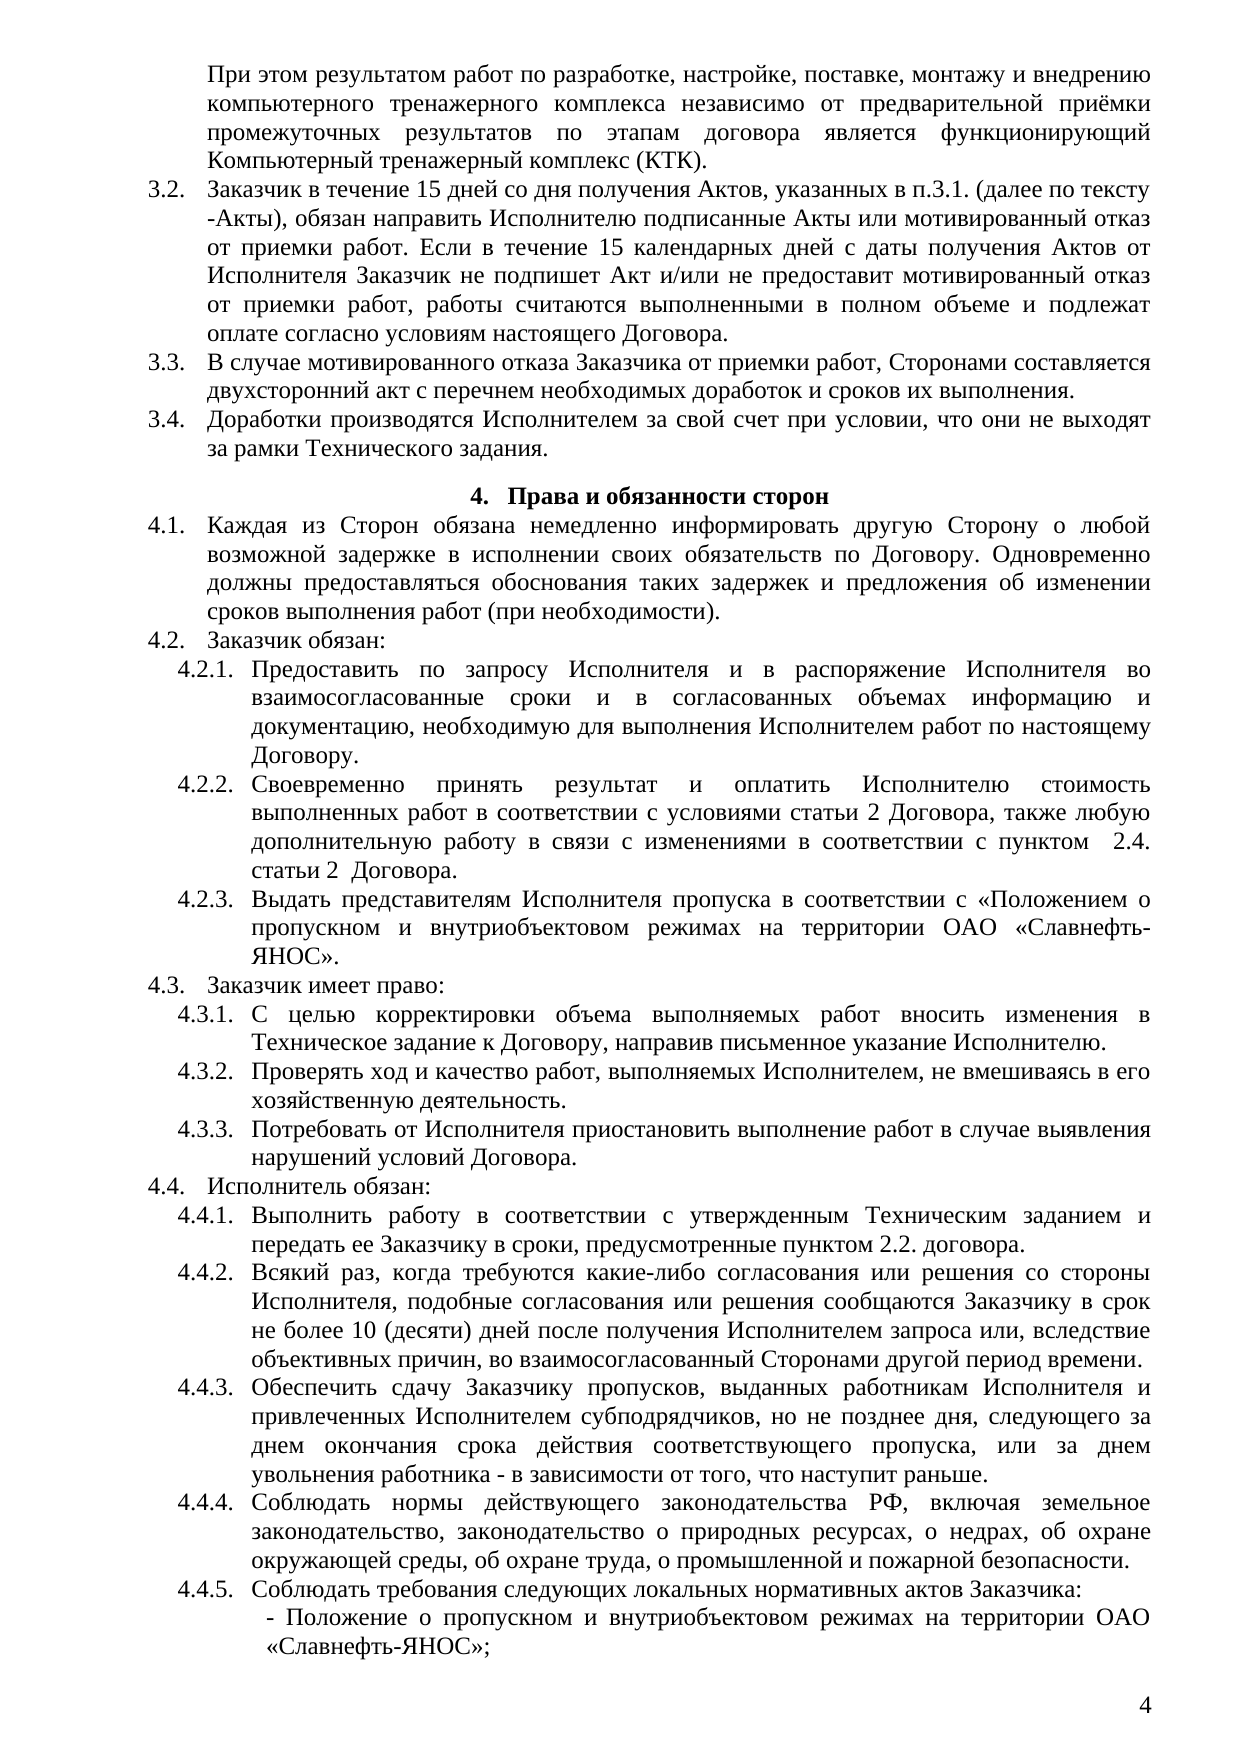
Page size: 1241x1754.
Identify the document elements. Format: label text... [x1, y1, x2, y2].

list Соблюдать нормы действующего законодательства РФ, включая земельное законодательство, законодательство о природных ресурсах, о недрах, об охране окружающей среды, об охране труда, о промышленной и пожарной безопасности. [177, 1487, 1152, 1574]
list С целью корректировки объема выполняемых работ вносить изменения в Техническое задание к Договору, направив письменное указание Исполнителю. [177, 999, 1152, 1056]
list Заказчик в течение 15 дней со дня получения Актов, указанных в п.3.1. (далее по тексту -Акты), обязан направить Исполнителю подписанные Акты или мотивированный отказ от приемки работ. Если в течение 15 календарных дней с даты получения Актов от Исполнителя Заказчик не подпишет Акт и/или не предоставит мотивированный отказ от приемки работ, работы считаются выполненными в полном объеме и подлежат оплате согласно условиям настоящего Договора. [148, 174, 1152, 347]
list Заказчик обязан: [148, 625, 1152, 654]
list Заказчик имеет право: [148, 970, 1152, 999]
text При этом результатом работ по разработке, настройке, поставке, монтажу и внедрению компьютерного тренажерного комплекса независимо от предварительной приёмки промежуточных результатов по этапам договора является функционирующий Компьютерный тренажерный комплекс (КТК). [207, 59, 1152, 174]
list Соблюдать требования следующих локальных нормативных актов Заказчика: [177, 1574, 1152, 1602]
list Обеспечить сдачу Заказчику пропусков, выданных работникам Исполнителя и привлеченных Исполнителем субподрядчиков, но не позднее дня, следующего за днем окончания срока действия соответствующего пропуска, или за днем увольнения работника - в зависимости от того, что наступит раньше. [177, 1372, 1152, 1487]
list Каждая из Сторон обязана немедленно информировать другую Сторону о любой возможной задержке в исполнении своих обязательств по Договору. Одновременно должны предоставляться обоснования таких задержек и предложения об изменении сроков выполнения работ (при необходимости). [148, 510, 1152, 625]
text - Положение о пропускном и внутриобъектовом режимах на территории ОАО «Славнефть-ЯНОС»; [266, 1602, 1152, 1660]
list Всякий раз, когда требуются какие-либо согласования или решения со стороны Исполнителя, подобные согласования или решения сообщаются Заказчику в срок не более 10 (десяти) дней после получения Исполнителем запроса или, вследствие объективных причин, во взаимосогласованный Сторонами другой период времени. [177, 1257, 1152, 1372]
list Своевременно принять результат и оплатить Исполнителю стоимость выполненных работ в соответствии с условиями статьи 2 Договора, также любую дополнительную работу в связи с изменениями в соответствии с пунктом 2.4. статьи 2 Договора. [177, 769, 1152, 884]
list В случае мотивированного отказа Заказчика от приемки работ, Сторонами составляется двухсторонний акт с перечнем необходимых доработок и сроков их выполнения. [148, 347, 1152, 404]
list Доработки производятся Исполнителем за свой счет при условии, что они не выходят за рамки Технического задания. [148, 404, 1152, 462]
list Выполнить работу в соответствии с утвержденным Техническим заданием и передать ее Заказчику в сроки, предусмотренные пунктом 2.2. договора. [177, 1200, 1152, 1257]
list Потребовать от Исполнителя приостановить выполнение работ в случае выявления нарушений условий Договора. [177, 1114, 1152, 1171]
list Права и обязанности сторон [148, 481, 1152, 510]
list Проверять ход и качество работ, выполняемых Исполнителем, не вмешиваясь в его хозяйственную деятельность. [177, 1056, 1152, 1114]
list Выдать представителям Исполнителя пропуска в соответствии с «Положением о пропускном и внутриобъектовом режимах на территории ОАО «Славнефть-ЯНОС». [177, 884, 1152, 970]
list Предоставить по запросу Исполнителя и в распоряжение Исполнителя во взаимосогласованные сроки и в согласованных объемах информацию и документацию, необходимую для выполнения Исполнителем работ по настоящему Договору. [177, 654, 1152, 769]
list Исполнитель обязан: [148, 1171, 1152, 1200]
